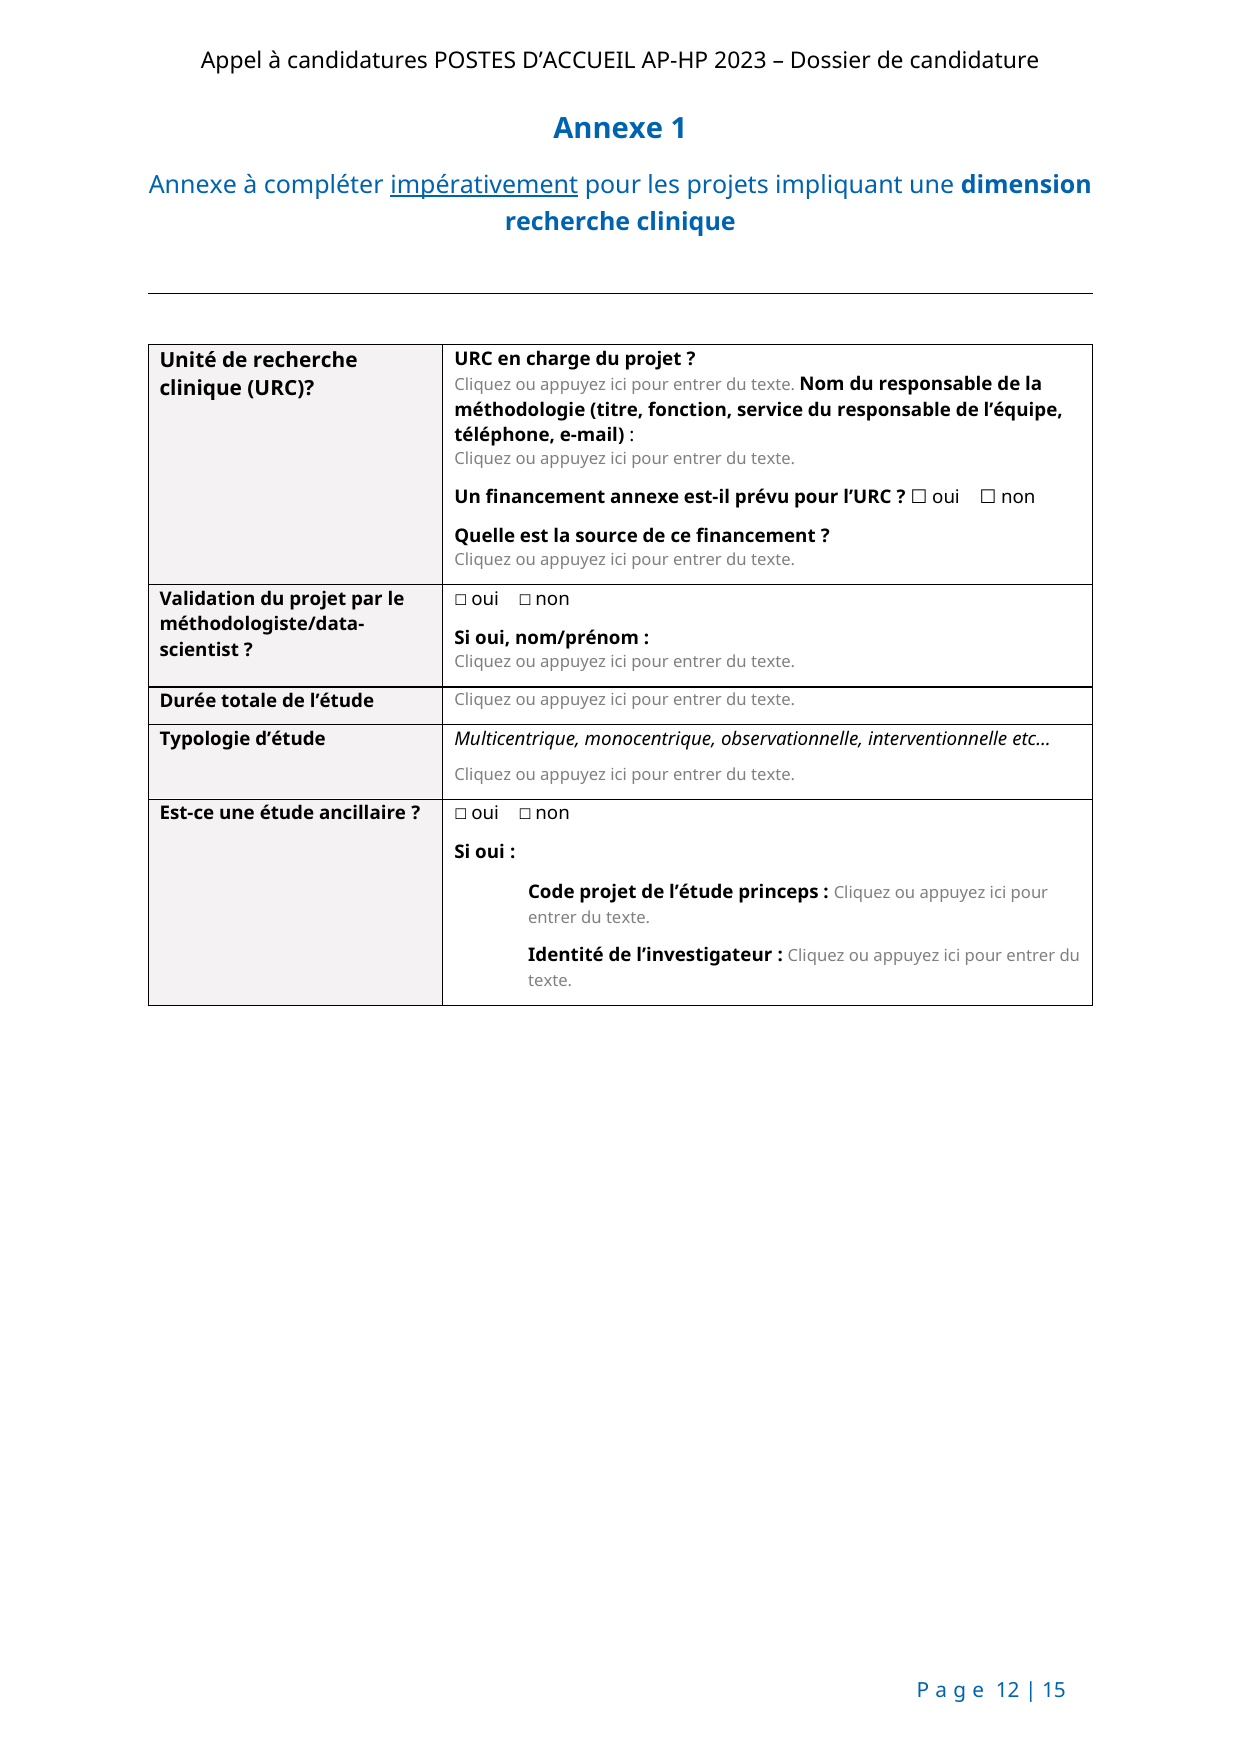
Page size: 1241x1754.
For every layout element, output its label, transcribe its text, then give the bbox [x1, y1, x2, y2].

table_cell Validation du projet par le méthodologiste/data-scientist ? [149, 585, 442, 686]
table_cell [443, 688, 1092, 724]
table_cell Est-ce une étude ancillaire ? [149, 800, 442, 1005]
table_cell oui non Si oui : Code projet de l’étude princeps : Identité de l’investigateur : [443, 800, 1092, 1005]
table_cell Typologie d’étude [149, 725, 442, 798]
table_cell Multicentrique, monocentrique, observationnelle, interventionnelle etc… [443, 725, 1092, 798]
text Annexe 1 [148, 107, 1093, 147]
text Annexe à compléter impérativement pour les projets impliquant une dimension recherche clinique [148, 166, 1093, 237]
table_header URC en charge du projet ? Nom du responsable de la méthodologie (titre, fonction, service du responsable de l’équipe, téléphone, e-mail) : Un financement annexe est-il prévu pour l’URC ? oui non Quelle est la source de ce financement ? [443, 345, 1092, 584]
table_cell Durée totale de l’étude [149, 688, 442, 724]
table_header Unité de recherche clinique (URC)? [149, 345, 442, 584]
table_cell oui non Si oui, nom/prénom : [443, 585, 1092, 686]
